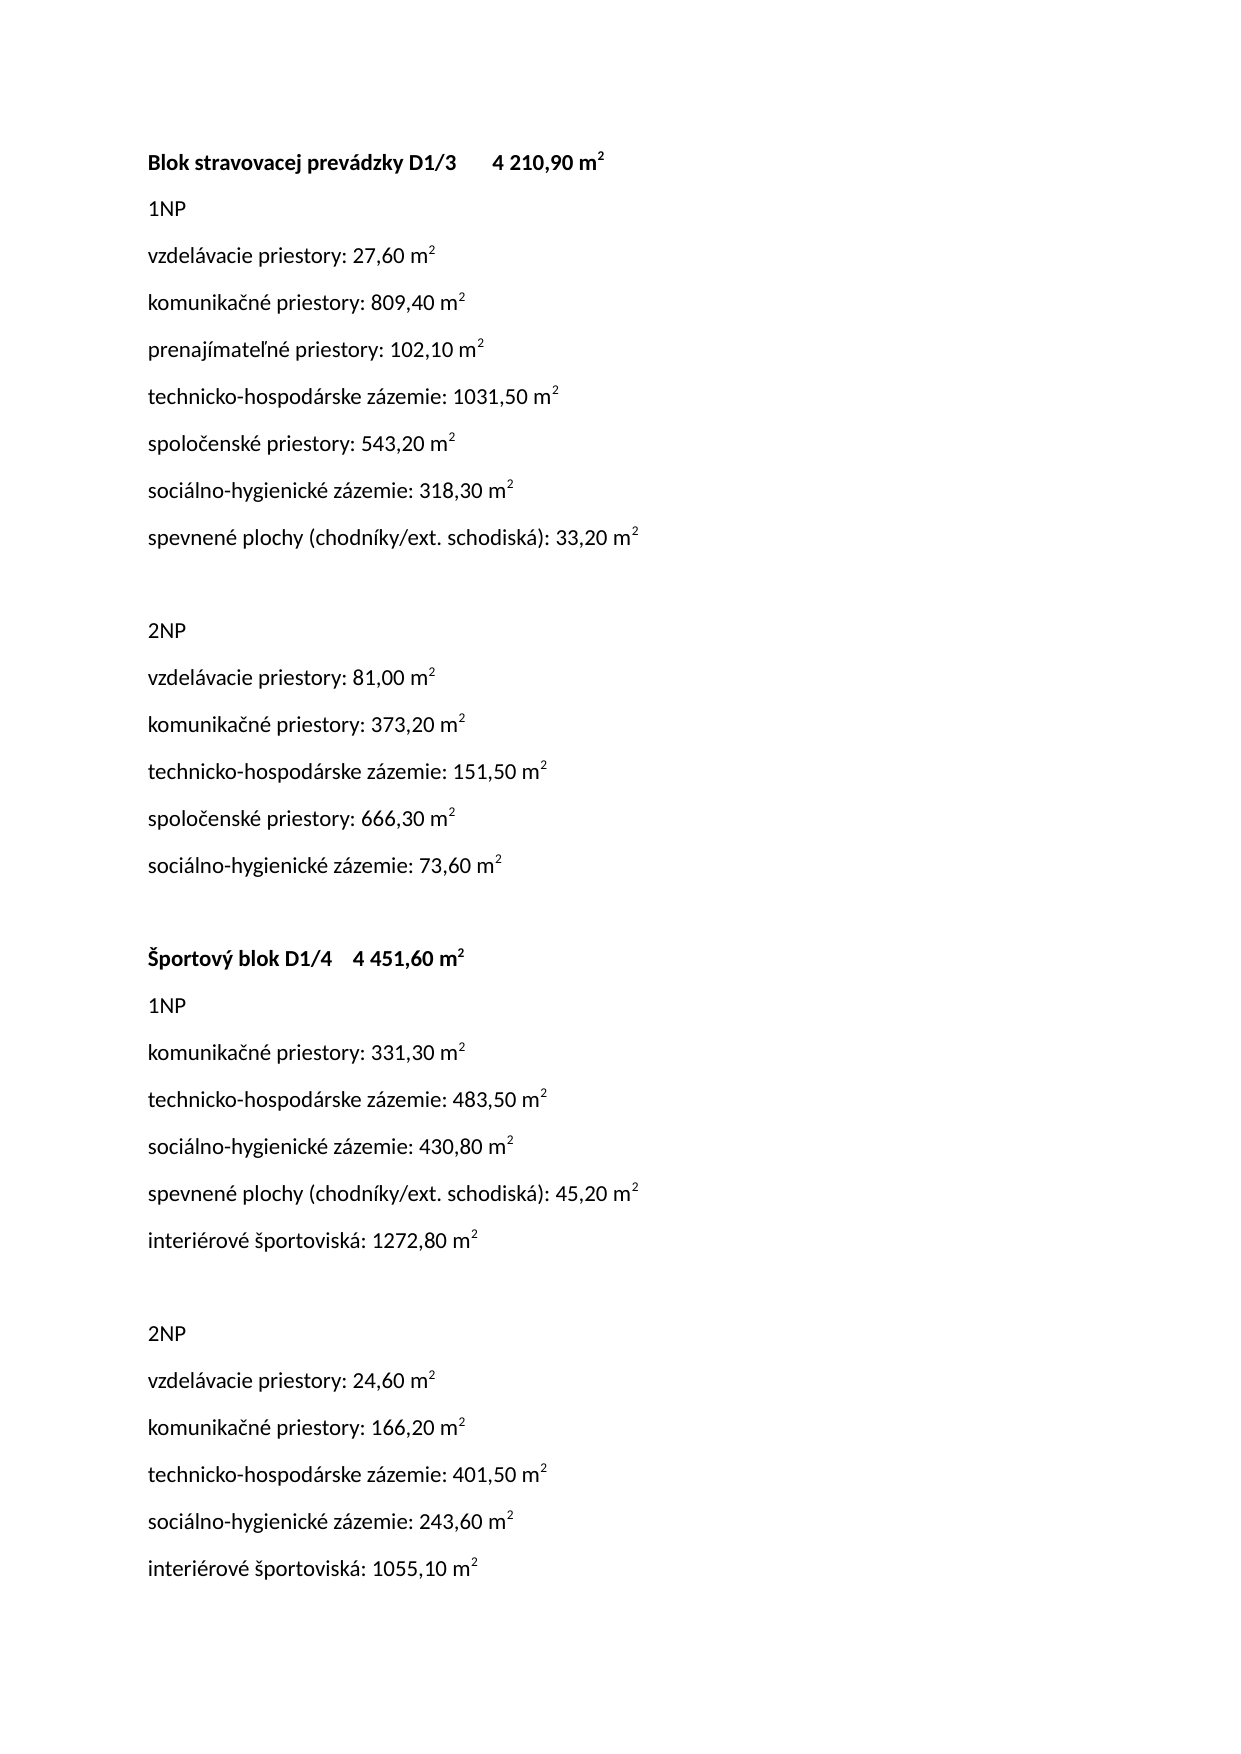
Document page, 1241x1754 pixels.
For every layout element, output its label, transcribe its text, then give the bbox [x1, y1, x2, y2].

text vzdelávacie priestory: 81,00 m2 [148, 663, 1093, 691]
text sociálno-hygienické zázemie: 430,80 m2 [148, 1132, 1093, 1160]
text komunikačné priestory: 166,20 m2 [148, 1413, 1093, 1441]
text Blok stravovacej prevádzky D1/3 4 210,90 m2 [148, 148, 1093, 176]
text komunikačné priestory: 331,30 m2 [148, 1038, 1093, 1066]
text prenajímateľné priestory: 102,10 m2 [148, 335, 1093, 363]
text Športový blok D1/4 4 451,60 m2 [148, 944, 1093, 972]
text interiérové športoviská: 1272,80 m2 [148, 1226, 1093, 1254]
text 1NP [148, 991, 1093, 1019]
text sociálno-hygienické zázemie: 243,60 m2 [148, 1507, 1093, 1535]
text technicko-hospodárske zázemie: 401,50 m2 [148, 1460, 1093, 1488]
text technicko-hospodárske zázemie: 151,50 m2 [148, 757, 1093, 785]
text 2NP [148, 616, 1093, 644]
text technicko-hospodárske zázemie: 1031,50 m2 [148, 382, 1093, 410]
text spevnené plochy (chodníky/ext. schodiská): 45,20 m2 [148, 1179, 1093, 1207]
text spevnené plochy (chodníky/ext. schodiská): 33,20 m2 [148, 523, 1093, 551]
text technicko-hospodárske zázemie: 483,50 m2 [148, 1085, 1093, 1113]
text komunikačné priestory: 809,40 m2 [148, 288, 1093, 316]
text spoločenské priestory: 543,20 m2 [148, 429, 1093, 457]
text 2NP [148, 1319, 1093, 1347]
text komunikačné priestory: 373,20 m2 [148, 710, 1093, 738]
text sociálno-hygienické zázemie: 318,30 m2 [148, 476, 1093, 504]
text spoločenské priestory: 666,30 m2 [148, 804, 1093, 832]
text vzdelávacie priestory: 24,60 m2 [148, 1366, 1093, 1394]
text interiérové športoviská: 1055,10 m2 [148, 1554, 1093, 1582]
text vzdelávacie priestory: 27,60 m2 [148, 241, 1093, 269]
text sociálno-hygienické zázemie: 73,60 m2 [148, 851, 1093, 879]
text 1NP [148, 194, 1093, 222]
